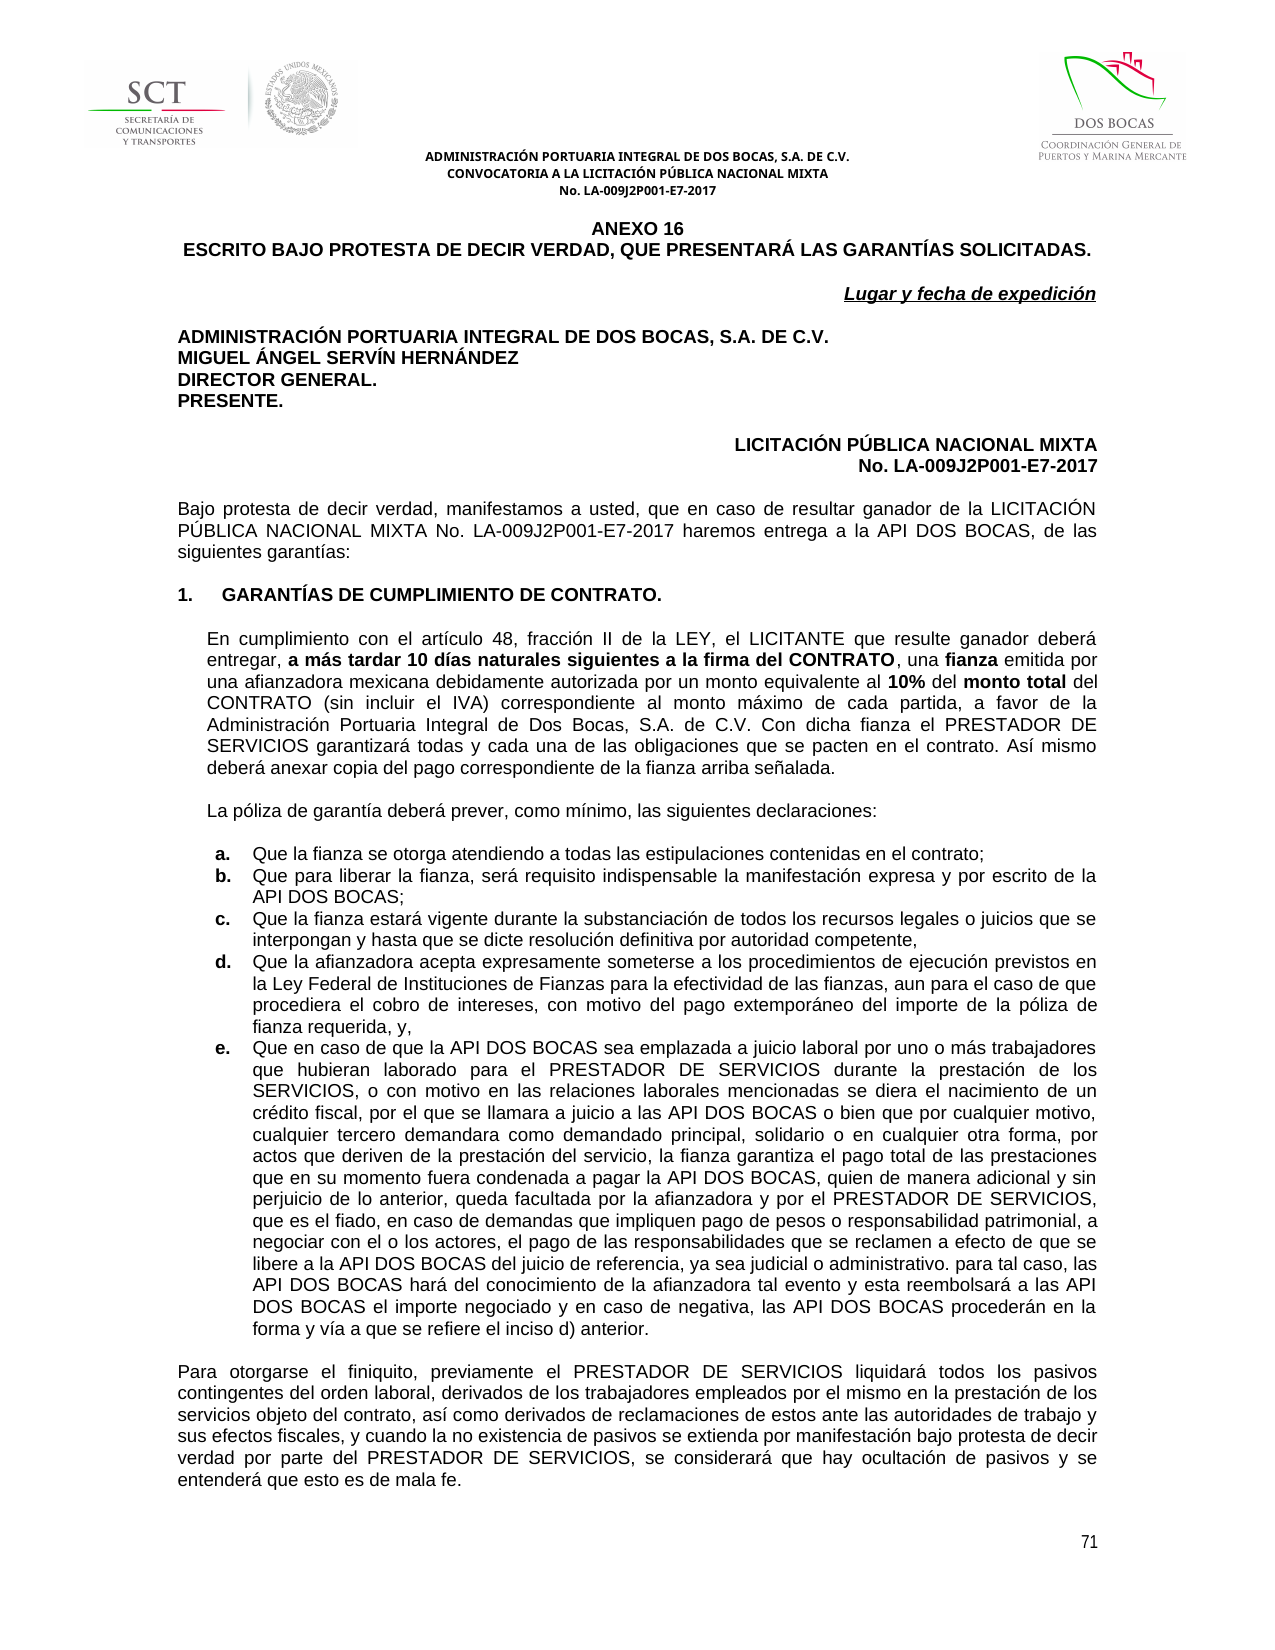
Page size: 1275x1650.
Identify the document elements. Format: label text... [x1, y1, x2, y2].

text No. LA-009J2P001-E7-2017 [177, 455, 1098, 476]
picture [84, 60, 358, 148]
text ADMINISTRACIÓN PORTUARIA INTEGRAL DE DOS BOCAS, S.A. DE C.V. [177, 326, 1098, 347]
list Que la afianzadora acepta expresamente someterse a los procedimientos de ejecución previstos en la Ley Federal de Instituciones de Fianzas para la efectividad de las fianzas, aun para el caso de que procediera el cobro de intereses, con motivo del pago extemporáneo del importe de la póliza de fianza requerida, y, [215, 951, 1098, 1037]
list Que la fianza se otorga atendiendo a todas las estipulaciones contenidas en el contrato; [215, 843, 1098, 864]
list La póliza de garantía deberá prever, como mínimo, las siguientes declaraciones: [207, 800, 1098, 821]
list Que la fianza estará vigente durante la substanciación de todos los recursos legales o juicios que se interpongan y hasta que se dicte resolución definitiva por autoridad competente, [215, 908, 1098, 951]
list Que en caso de que la API DOS BOCAS sea emplazada a juicio laboral por uno o más trabajadores que hubieran laborado para el PRESTADOR DE SERVICIOS durante la prestación de los SERVICIOS, o con motivo en las relaciones laborales mencionadas se diera el nacimiento de un crédito fiscal, por el que se llamara a juicio a las API DOS BOCAS o bien que por cualquier motivo, cualquier tercero demandara como demandado principal, solidario o en cualquier otra forma, por actos que deriven de la prestación del servicio, la fianza garantiza el pago total de las prestaciones que en su momento fuera condenada a pagar la API DOS BOCAS, quien de manera adicional y sin perjuicio de lo anterior, queda facultada por la afianzadora y por el PRESTADOR DE SERVICIOS, que es el fiado, en caso de demandas que impliquen pago de pesos o responsabilidad patrimonial, a negociar con el o los actores, el pago de las responsabilidades que se reclamen a efecto de que se libere a la API DOS BOCAS del juicio de referencia, ya sea judicial o administrativo. para tal caso, las API DOS BOCAS hará del conocimiento de la afianzadora tal evento y esta reembolsará a las API DOS BOCAS el importe negociado y en caso de negativa, las API DOS BOCAS procederán en la forma y vía a que se refiere el inciso d) anterior. [215, 1037, 1098, 1339]
text Lugar y fecha de expedición [177, 282, 1098, 304]
text ESCRITO BAJO PROTESTA DE DECIR VERDAD, QUE PRESENTARÁ LAS GARANTÍAS SOLICITADAS. [177, 239, 1098, 261]
text LICITACIÓN PÚBLICA NACIONAL MIXTA [177, 433, 1098, 455]
text PRESENTE. [177, 390, 1098, 412]
text Bajo protesta de decir verdad, manifestamos a usted, que en caso de resultar ganador de la LICITACIÓN PÚBLICA NACIONAL MIXTA No. LA-009J2P001-E7-2017 haremos entrega a la API DOS BOCAS, de las siguientes garantías: [177, 498, 1098, 563]
text Para otorgarse el finiquito, previamente el PRESTADOR DE SERVICIOS liquidará todos los pasivos contingentes del orden laboral, derivados de los trabajadores empleados por el mismo en la prestación de los servicios objeto del contrato, así como derivados de reclamaciones de estos ante las autoridades de trabajo y sus efectos fiscales, y cuando la no existencia de pasivos se extienda por manifestación bajo protesta de decir verdad por parte del PRESTADOR DE SERVICIOS, se considerará que hay ocultación de pasivos y se entenderá que esto es de mala fe. [177, 1361, 1098, 1490]
text MIGUEL ÁNGEL SERVÍN HERNÁNDEZ [177, 347, 1098, 369]
picture [1038, 52, 1187, 162]
text ANEXO 16 [177, 218, 1098, 239]
list En cumplimiento con el artículo 48, fracción II de la LEY, el LICITANTE que resulte ganador deberá entregar, a más tardar 10 días naturales siguientes a la firma del CONTRATO, una fianza emitida por una afianzadora mexicana debidamente autorizada por un monto equivalente al 10% del monto total del CONTRATO (sin incluir el IVA) correspondiente al monto máximo de cada partida, a favor de la Administración Portuaria Integral de Dos Bocas, S.A. de C.V. Con dicha fianza el PRESTADOR DE SERVICIOS garantizará todas y cada una de las obligaciones que se pacten en el contrato. Así mismo deberá anexar copia del pago correspondiente de la fianza arriba señalada. [207, 627, 1098, 778]
text DIRECTOR GENERAL. [177, 369, 1098, 390]
list GARANTÍAS DE CUMPLIMIENTO DE CONTRATO. [177, 584, 1098, 606]
list Que para liberar la fianza, será requisito indispensable la manifestación expresa y por escrito de la API DOS BOCAS; [215, 864, 1098, 908]
